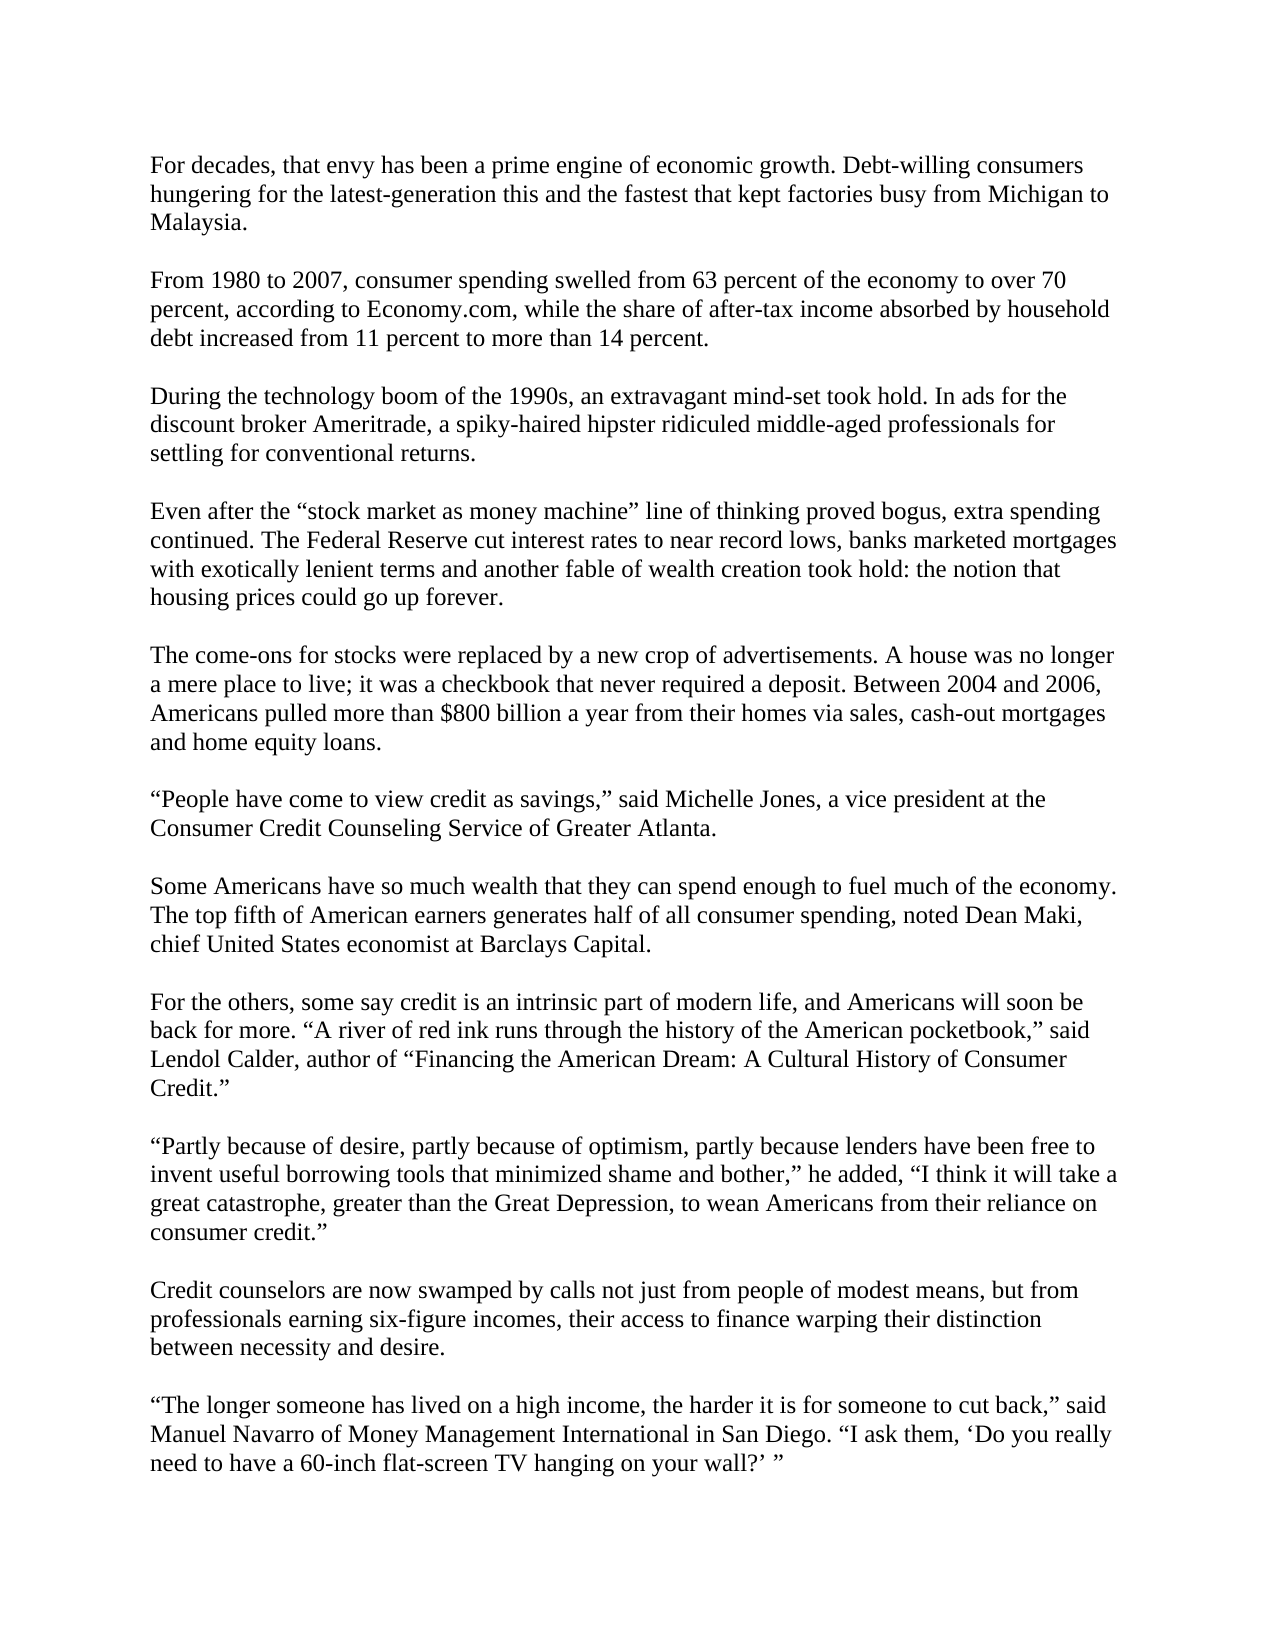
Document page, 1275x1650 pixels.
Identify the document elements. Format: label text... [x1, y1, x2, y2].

text For decades, that envy has been a prime engine of economic growth. Debt-willing consumers hungering for the latest-generation this and the fastest that kept factories busy from Michigan to Malaysia. [150, 150, 1125, 236]
text During the technology boom of the 1990s, an extravagant mind-set took hold. In ads for the discount broker Ameritrade, a spiky-haired hipster ridiculed middle-aged professionals for settling for conventional returns. [150, 381, 1125, 467]
text “Partly because of desire, partly because of optimism, partly because lenders have been free to invent useful borrowing tools that minimized shame and bother,” he added, “I think it will take a great catastrophe, greater than the Great Depression, to wean Americans from their reliance on consumer credit.” [150, 1131, 1125, 1246]
text Credit counselors are now swamped by calls not just from people of modest means, but from professionals earning six-figure incomes, their access to finance warping their distinction between necessity and desire. [150, 1275, 1125, 1361]
text “The longer someone has lived on a high income, the harder it is for someone to cut back,” said Manuel Navarro of Money Management International in San Diego. “I ask them, ‘Do you really need to have a 60-inch flat-screen TV hanging on your wall?’ ” [150, 1390, 1125, 1477]
text Some Americans have so much wealth that they can spend enough to fuel much of the economy. The top fifth of American earners generates half of all consumer spending, noted Dean Maki, chief United States economist at Barclays Capital. [150, 871, 1125, 957]
text “People have come to view credit as savings,” said Michelle Jones, a vice president at the Consumer Credit Counseling Service of Greater Atlanta. [150, 784, 1125, 842]
text Even after the “stock market as money machine” line of thinking proved bogus, extra spending continued. The Federal Reserve cut interest rates to near record lows, banks marketed mortgages with exotically lenient terms and another fable of wealth creation took hold: the notion that housing prices could go up forever. [150, 496, 1125, 611]
text From 1980 to 2007, consumer spending swelled from 63 percent of the economy to over 70 percent, according to Economy.com, while the share of after-tax income absorbed by household debt increased from 11 percent to more than 14 percent. [150, 265, 1125, 352]
text For the others, some say credit is an intrinsic part of modern life, and Americans will soon be back for more. “A river of red ink runs through the history of the American pocketbook,” said Lendol Calder, author of “Financing the American Dream: A Cultural History of Consumer Credit.” [150, 987, 1125, 1102]
text The come-ons for stocks were replaced by a new crop of advertisements. A house was no longer a mere place to live; it was a checkbook that never required a deposit. Between 2004 and 2006, Americans pulled more than $800 billion a year from their homes via sales, cash-out mortgages and home equity loans. [150, 640, 1125, 755]
